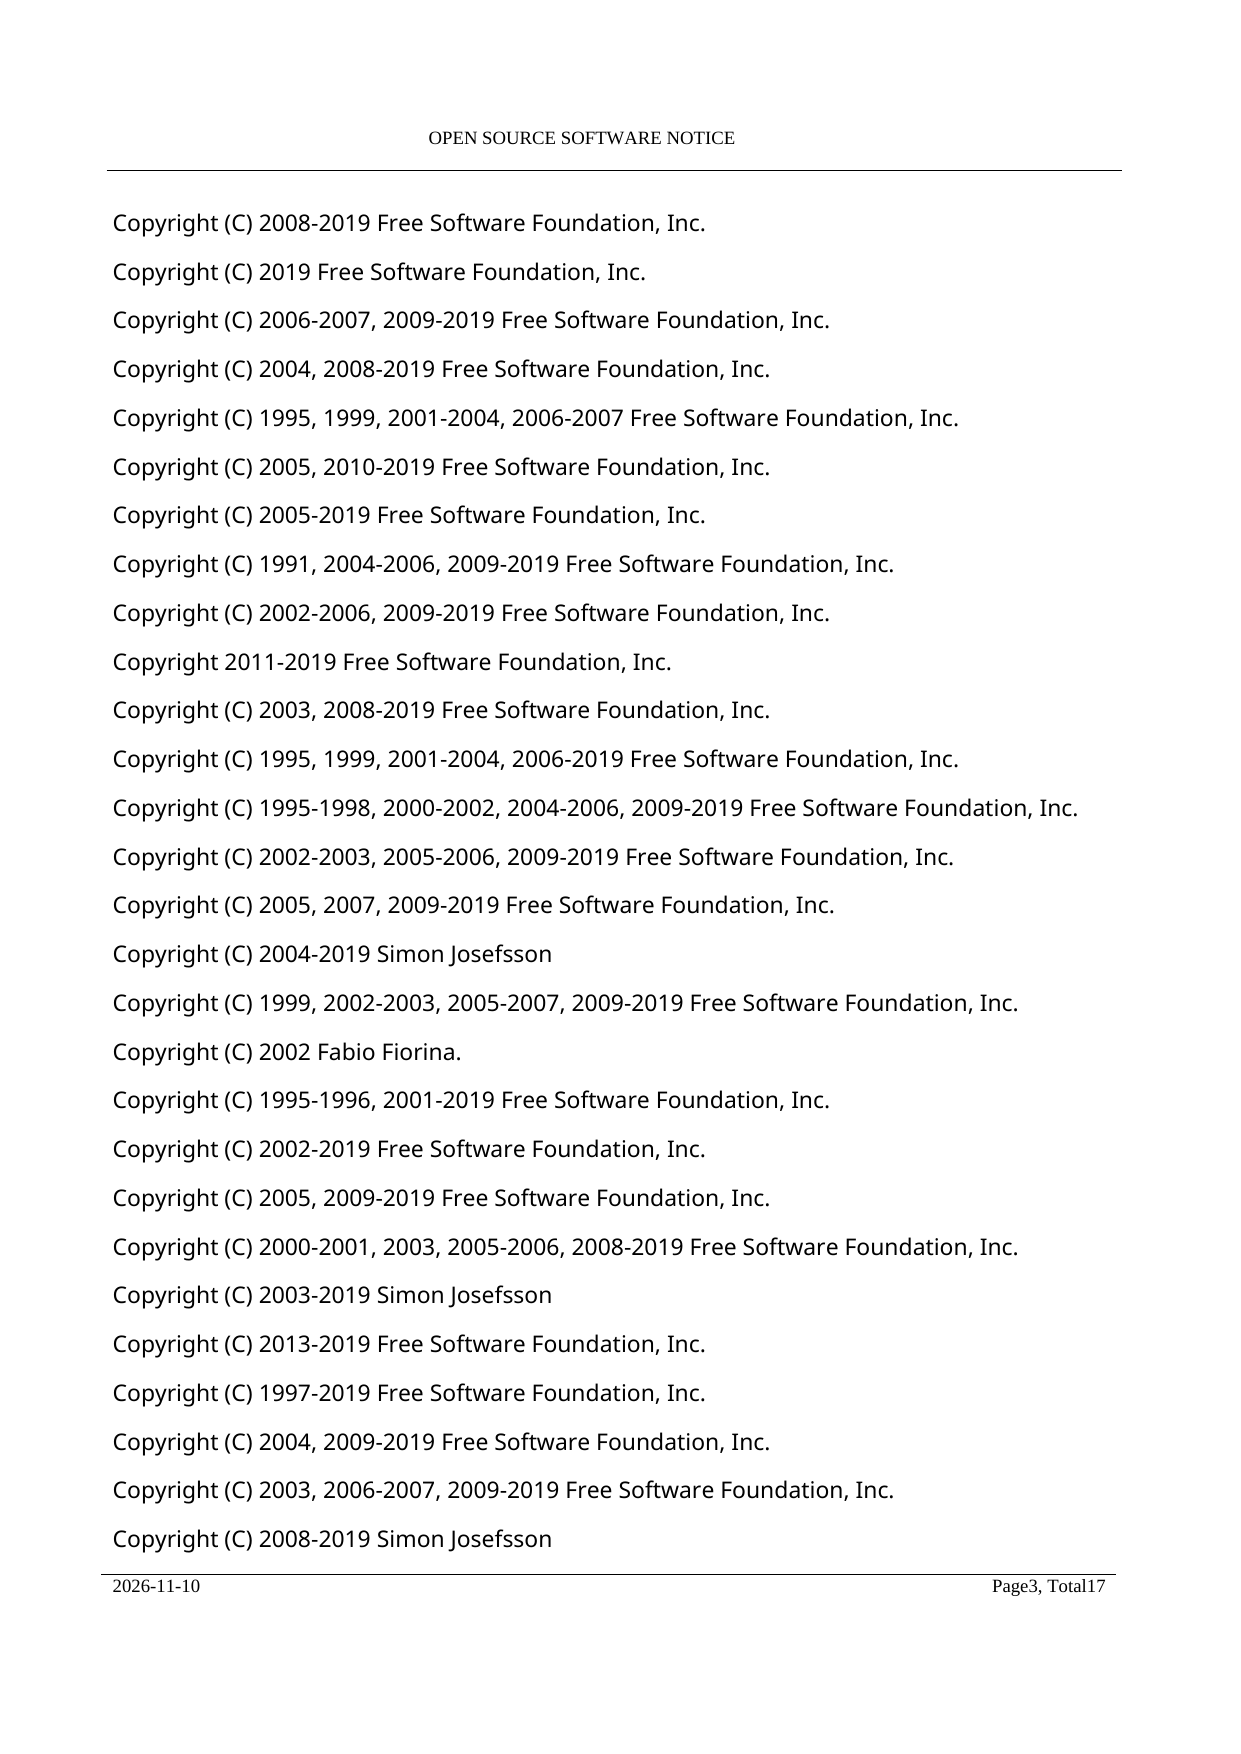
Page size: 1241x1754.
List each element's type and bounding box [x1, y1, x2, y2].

text [112, 206, 1128, 1555]
